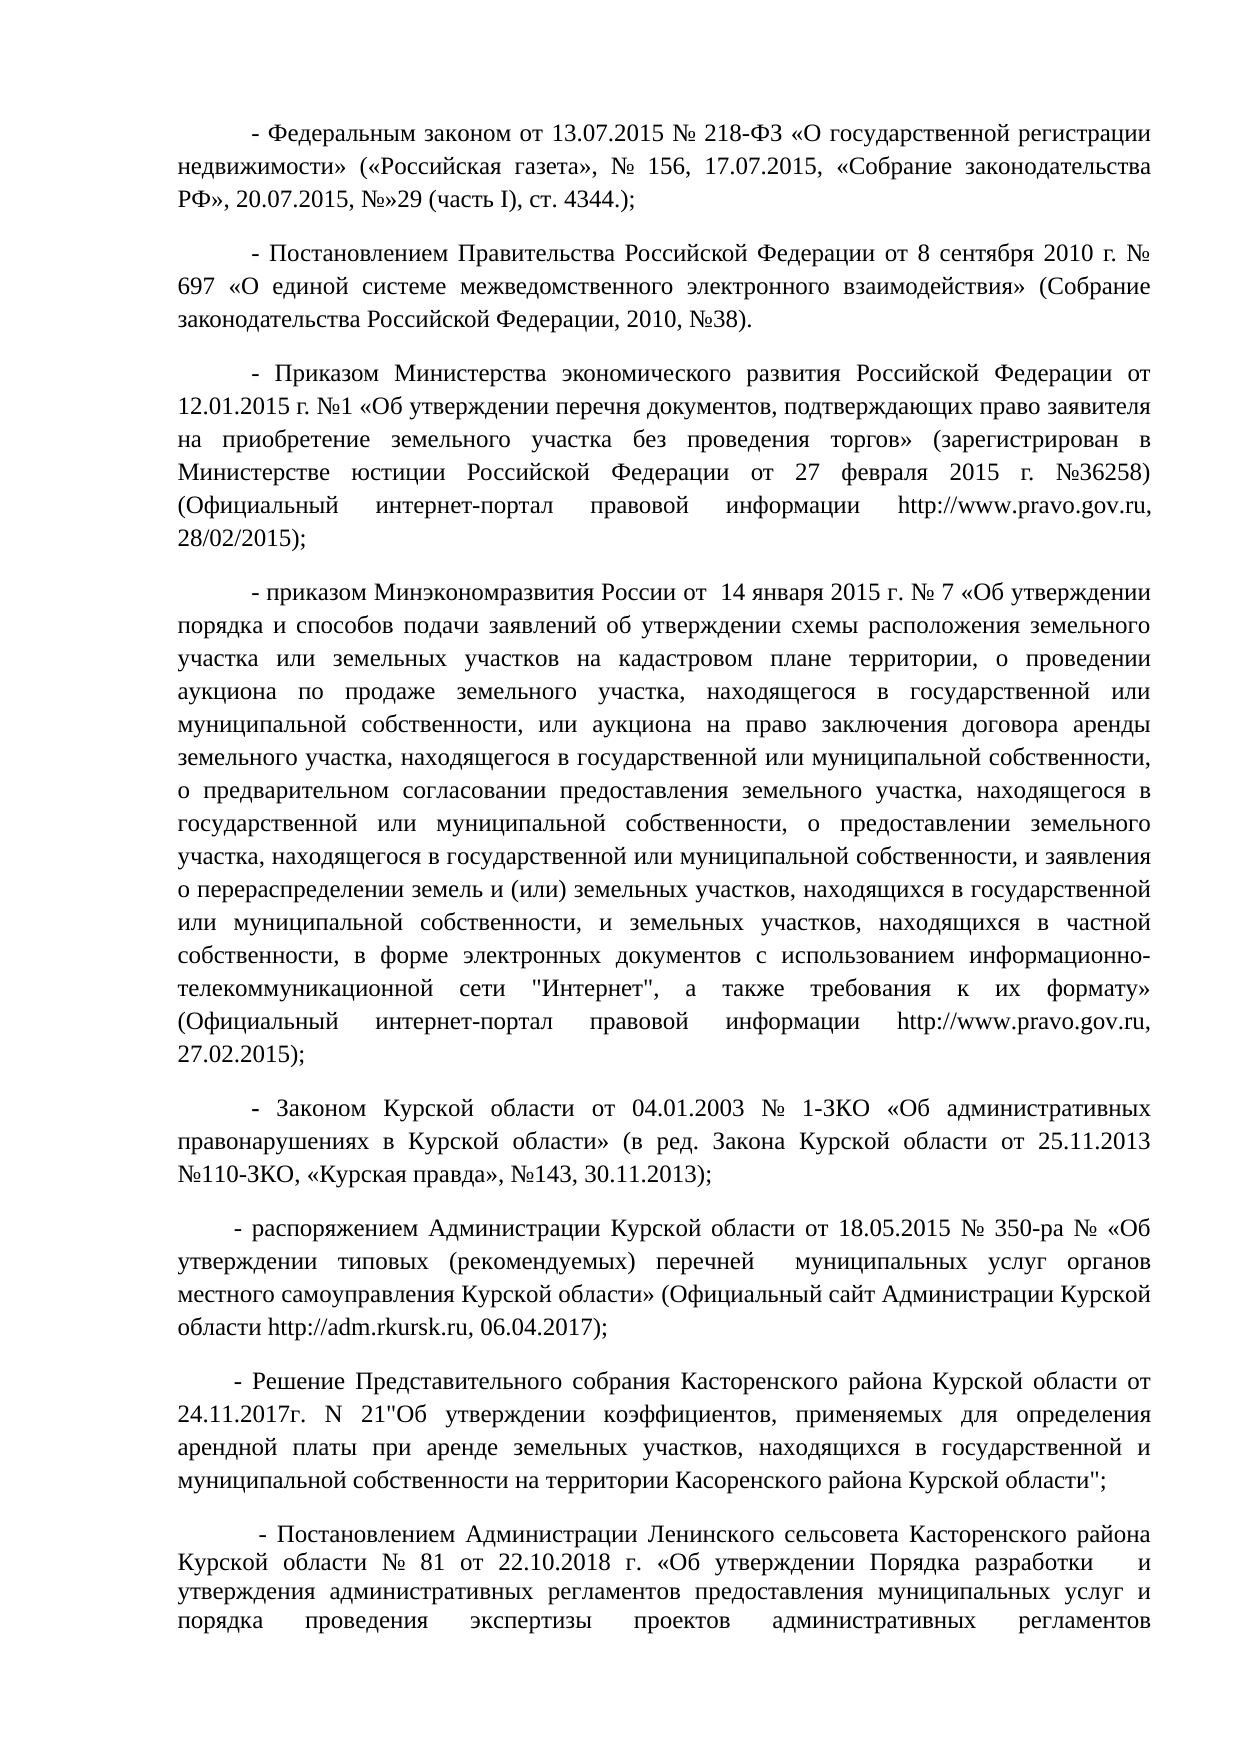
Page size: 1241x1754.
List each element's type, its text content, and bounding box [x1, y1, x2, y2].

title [177, 1519, 1152, 1634]
text - Постановлением Правительства Российской Федерации от 8 сентября 2010 г. № 697 «О единой системе межведомственного электронного взаимодействия» (Собрание законодательства Российской Федерации, 2010, №38). [177, 238, 1152, 333]
text - Законом Курской области от 04.01.2003 № 1-ЗКО «Об административных правонарушениях в Курской области» (в ред. Закона Курской области от 25.11.2013 №110-ЗКО, «Курская правда», №143, 30.11.2013); [177, 1093, 1152, 1188]
text - Федеральным законом от 13.07.2015 № 218-ФЗ «О государственной регистрации недвижимости» («Российская газета», № 156, 17.07.2015, «Собрание законодательства РФ», 20.07.2015, №»29 (часть I), ст. 4344.); [177, 118, 1152, 213]
text - Приказом Министерства экономического развития Российской Федерации от 12.01.2015 г. №1 «Об утверждении перечня документов, подтверждающих право заявителя на приобретение земельного участка без проведения торгов» (зарегистрирован в Министерстве юстиции Российской Федерации от 27 февраля 2015 г. №36258) (Официальный интернет-портал правовой информации http://www.pravo.gov.ru, 28/02/2015); [177, 358, 1152, 552]
text - распоряжением Администрации Курской области от 18.05.2015 № 350-ра № «Об утверждении типовых (рекомендуемых) перечней муниципальных услуг органов местного самоуправления Курской области» (Официальный сайт Администрации Курской области http://adm.rkursk.ru, 06.04.2017); [177, 1213, 1152, 1341]
text - Решение Представительного собрания Касторенского района Курской области от 24.11.2017г. N 21"Об утверждении коэффициентов, применяемых для определения арендной платы при аренде земельных участков, находящихся в государственной и муниципальной собственности на территории Касоренского района Курской области"; [177, 1366, 1152, 1494]
text - приказом Минэкономразвития России от 14 января 2015 г. № 7 «Об утверждении порядка и способов подачи заявлений об утверждении схемы расположения земельного участка или земельных участков на кадастровом плане территории, о проведении аукциона по продаже земельного участка, находящегося в государственной или муниципальной собственности, или аукциона на право заключения договора аренды земельного участка, находящегося в государственной или муниципальной собственности, о предварительном согласовании предоставления земельного участка, находящегося в государственной или муниципальной собственности, о предоставлении земельного участка, находящегося в государственной или муниципальной собственности, и заявления о перераспределении земель и (или) земельных участков, находящихся в государственной или муниципальной собственности, и земельных участков, находящихся в частной собственности, в форме электронных документов с использованием информационно-телекоммуникационной сети "Интернет", а также требования к их формату» (Официальный интернет-портал правовой информации http://www.pravo.gov.ru, 27.02.2015); [177, 577, 1152, 1068]
